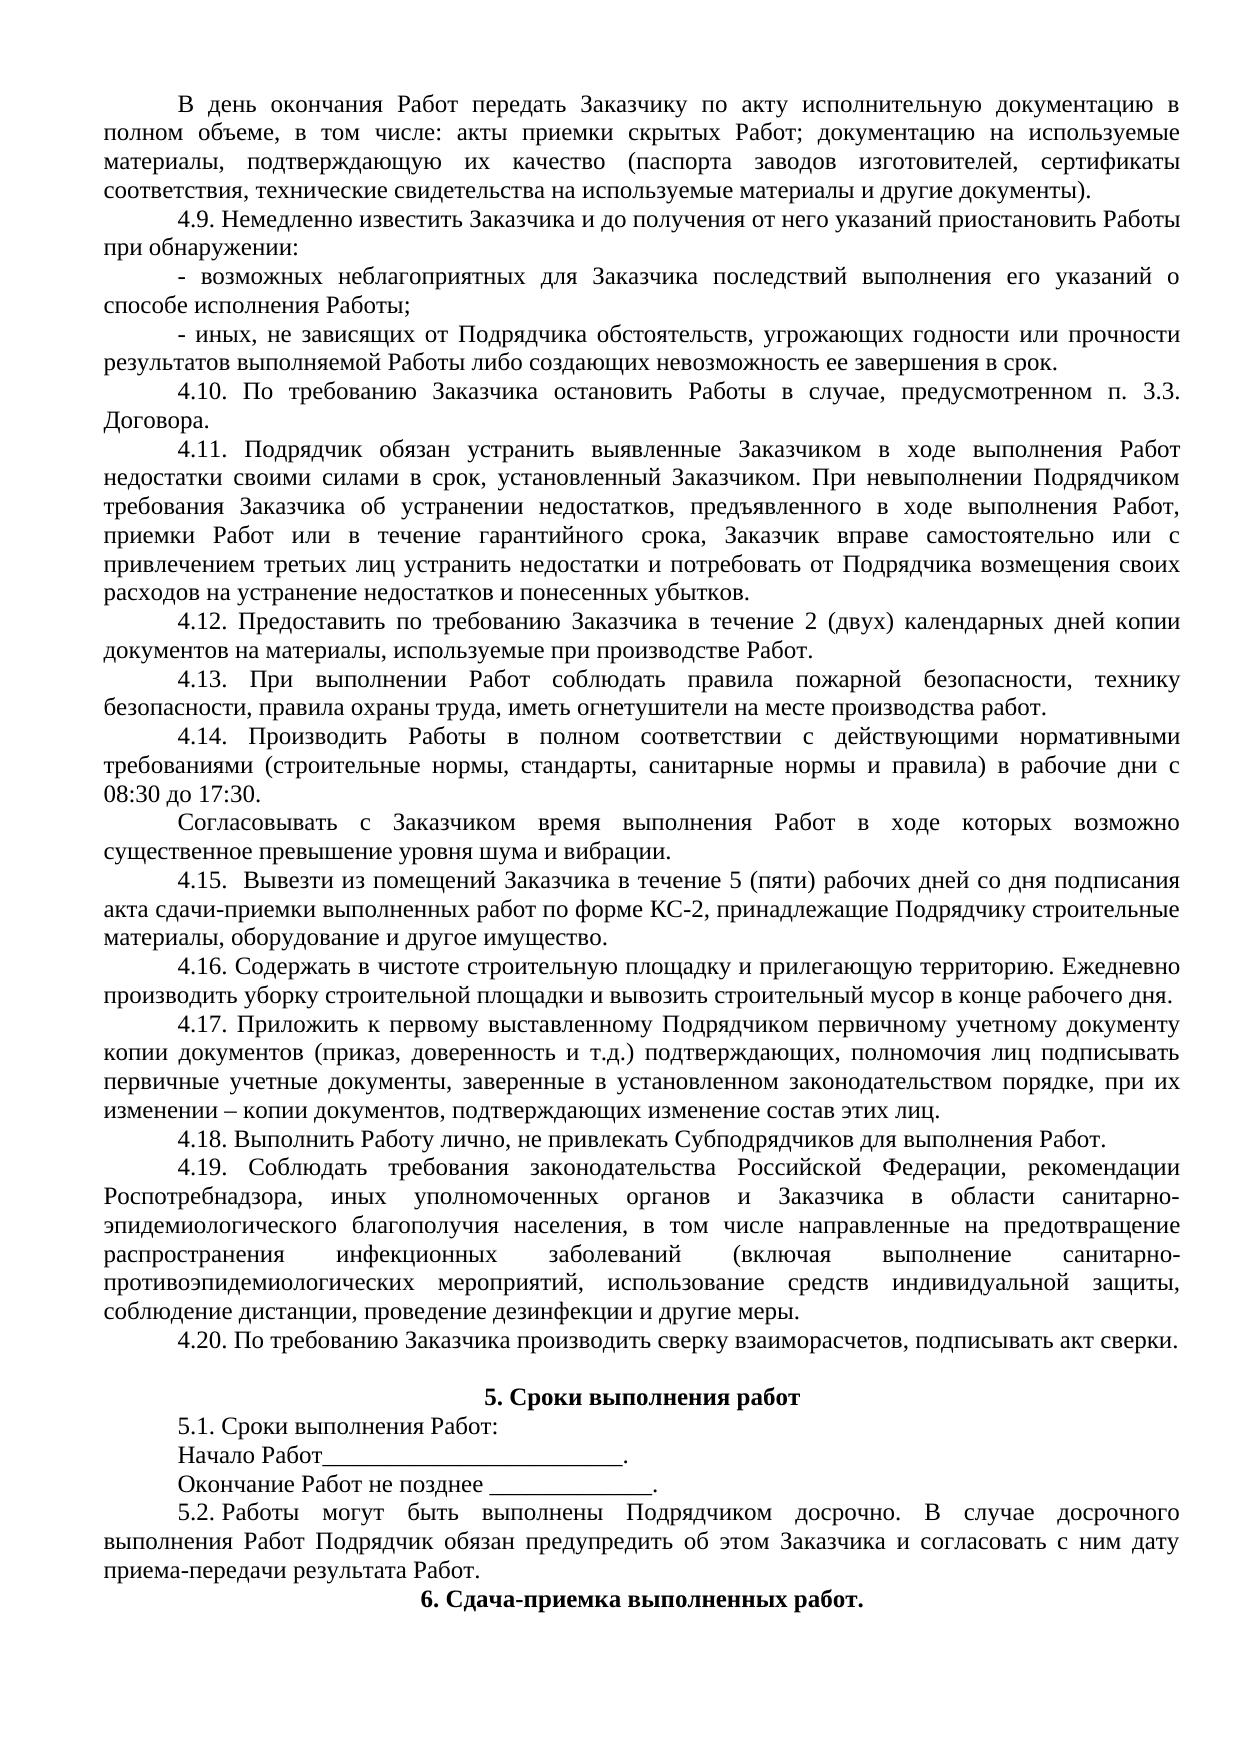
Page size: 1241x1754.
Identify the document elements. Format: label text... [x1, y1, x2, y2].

text 4.16. Содержать в чистоте строительную площадку и прилегающую территорию. Ежедневно производить уборку строительной площадки и вывозить строительный мусор в конце рабочего дня. [103, 951, 1181, 1009]
text 4.13. При выполнении Работ соблюдать правила пожарной безопасности, технику безопасности, правила охраны труда, иметь огнетушители на месте производства работ. [103, 664, 1181, 721]
text 4.12. Предоставить по требованию Заказчика в течение 2 (двух) календарных дней копии документов на материалы, используемые при производстве Работ. [103, 606, 1181, 664]
text 4.17. Приложить к первому выставленному Подрядчиком первичному учетному документу копии документов (приказ, доверенность и т.д.) подтверждающих, полномочия лиц подписывать первичные учетные документы, заверенные в установленном законодательством порядке, при их изменении – копии документов, подтверждающих изменение состав этих лиц. [103, 1009, 1181, 1124]
text 5.2. Работы могут быть выполнены Подрядчиком досрочно. В случае досрочного выполнения Работ Подрядчик обязан предупредить об этом Заказчика и согласовать с ним дату приема-передачи результата Работ. [103, 1497, 1181, 1584]
text 4.19. Соблюдать требования законодательства Российской Федерации, рекомендации Роспотребнадзора, иных уполномоченных органов и Заказчика в области санитарно-эпидемиологического благополучия населения, в том числе направленные на предотвращение распространения инфекционных заболеваний (включая выполнение санитарно-противоэпидемиологических мероприятий, использование средств индивидуальной защиты, соблюдение дистанции, проведение дезинфекции и другие меры. [103, 1152, 1181, 1325]
text 5.1. Сроки выполнения Работ: [103, 1411, 1181, 1440]
text 4.20. По требованию Заказчика производить сверку взаиморасчетов, подписывать акт сверки. [103, 1325, 1181, 1354]
text 4.9. Немедленно известить Заказчика и до получения от него указаний приостановить Работы при обнаружении: [103, 204, 1181, 261]
text 5. Сроки выполнения работ [103, 1382, 1181, 1411]
text Начало Работ________________________. [103, 1440, 1181, 1469]
text - иных, не зависящих от Подрядчика обстоятельств, угрожающих годности или прочности результатов выполняемой Работы либо создающих невозможность ее завершения в срок. [103, 319, 1181, 376]
text 4.10. По требованию Заказчика остановить Работы в случае, предусмотренном п. 3.3. Договора. [103, 376, 1181, 434]
text - возможных неблагоприятных для Заказчика последствий выполнения его указаний о способе исполнения Работы; [103, 261, 1181, 319]
text Согласовывать с Заказчиком время выполнения Работ в ходе которых возможно существенное превышение уровня шума и вибрации. [103, 807, 1181, 865]
text Окончание Работ не позднее _____________. [103, 1469, 1181, 1497]
text 4.11. Подрядчик обязан устранить выявленные Заказчиком в ходе выполнения Работ недостатки своими силами в срок, установленный Заказчиком. При невыполнении Подрядчиком требования Заказчика об устранении недостатков, предъявленного в ходе выполнения Работ, приемки Работ или в течение гарантийного срока, Заказчик вправе самостоятельно или с привлечением третьих лиц устранить недостатки и потребовать от Подрядчика возмещения своих расходов на устранение недостатков и понесенных убытков. [103, 434, 1181, 606]
text 4.14. Производить Работы в полном соответствии с действующими нормативными требованиями (строительные нормы, стандарты, санитарные нормы и правила) в рабочие дни с 08:30 до 17:30. [103, 721, 1181, 807]
text 6. Сдача-приемка выполненных работ. [103, 1584, 1181, 1612]
text 4.18. Выполнить Работу лично, не привлекать Субподрядчиков для выполнения Работ. [103, 1124, 1181, 1152]
text 4.15. Вывезти из помещений Заказчика в течение 5 (пяти) рабочих дней со дня подписания акта сдачи-приемки выполненных работ по форме КС-2, принадлежащие Подрядчику строительные материалы, оборудование и другое имущество. [103, 865, 1181, 951]
text В день окончания Работ передать Заказчику по акту исполнительную документацию в полном объеме, в том числе: акты приемки скрытых Работ; документацию на используемые материалы, подтверждающую их качество (паспорта заводов изготовителей, сертификаты соответствия, технические свидетельства на используемые материалы и другие документы). [103, 89, 1181, 204]
